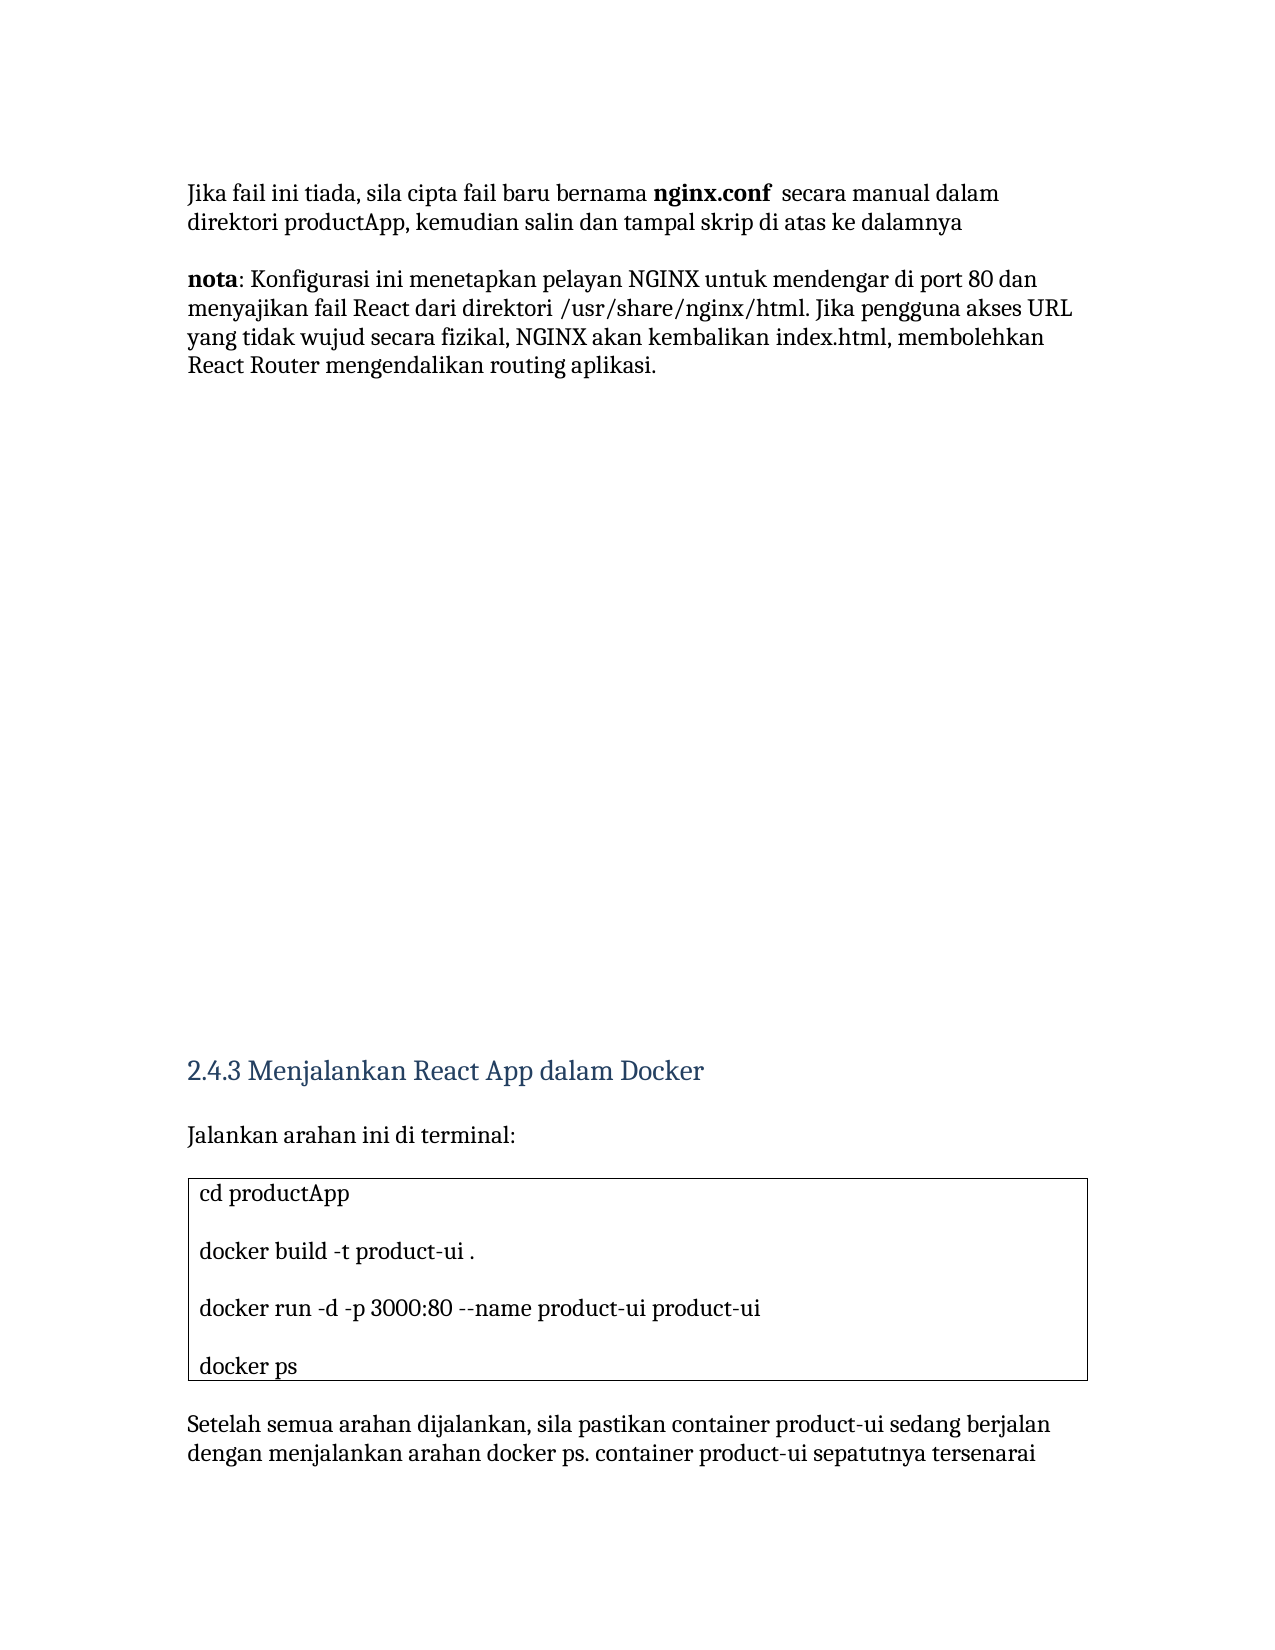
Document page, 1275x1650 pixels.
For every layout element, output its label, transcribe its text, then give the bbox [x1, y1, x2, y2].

text Jalankan arahan ini di terminal: [187, 1121, 1087, 1149]
subtitle 2.4.3 Menjalankan React App dalam Docker [187, 1054, 1087, 1088]
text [187, 1410, 1087, 1468]
text Jika fail ini tiada, sila cipta fail baru bernama nginx.conf secara manual dalam direktori productApp, kemudian salin dan tampal skrip di atas ke dalamnya nota: Konfigurasi ini menetapkan pelayan NGINX untuk mendengar di port 80 dan menyajikan fail React dari direktori /usr/share/nginx/html. Jika pengguna akses URL yang tidak wujud secara fizikal, NGINX akan kembalikan index.html, membolehkan React Router mengendalikan routing aplikasi. [187, 150, 1087, 380]
table_header cd productApp docker build -t product-ui . docker run -d -p 3000:80 --name product-ui product-ui docker ps [189, 1179, 1087, 1380]
